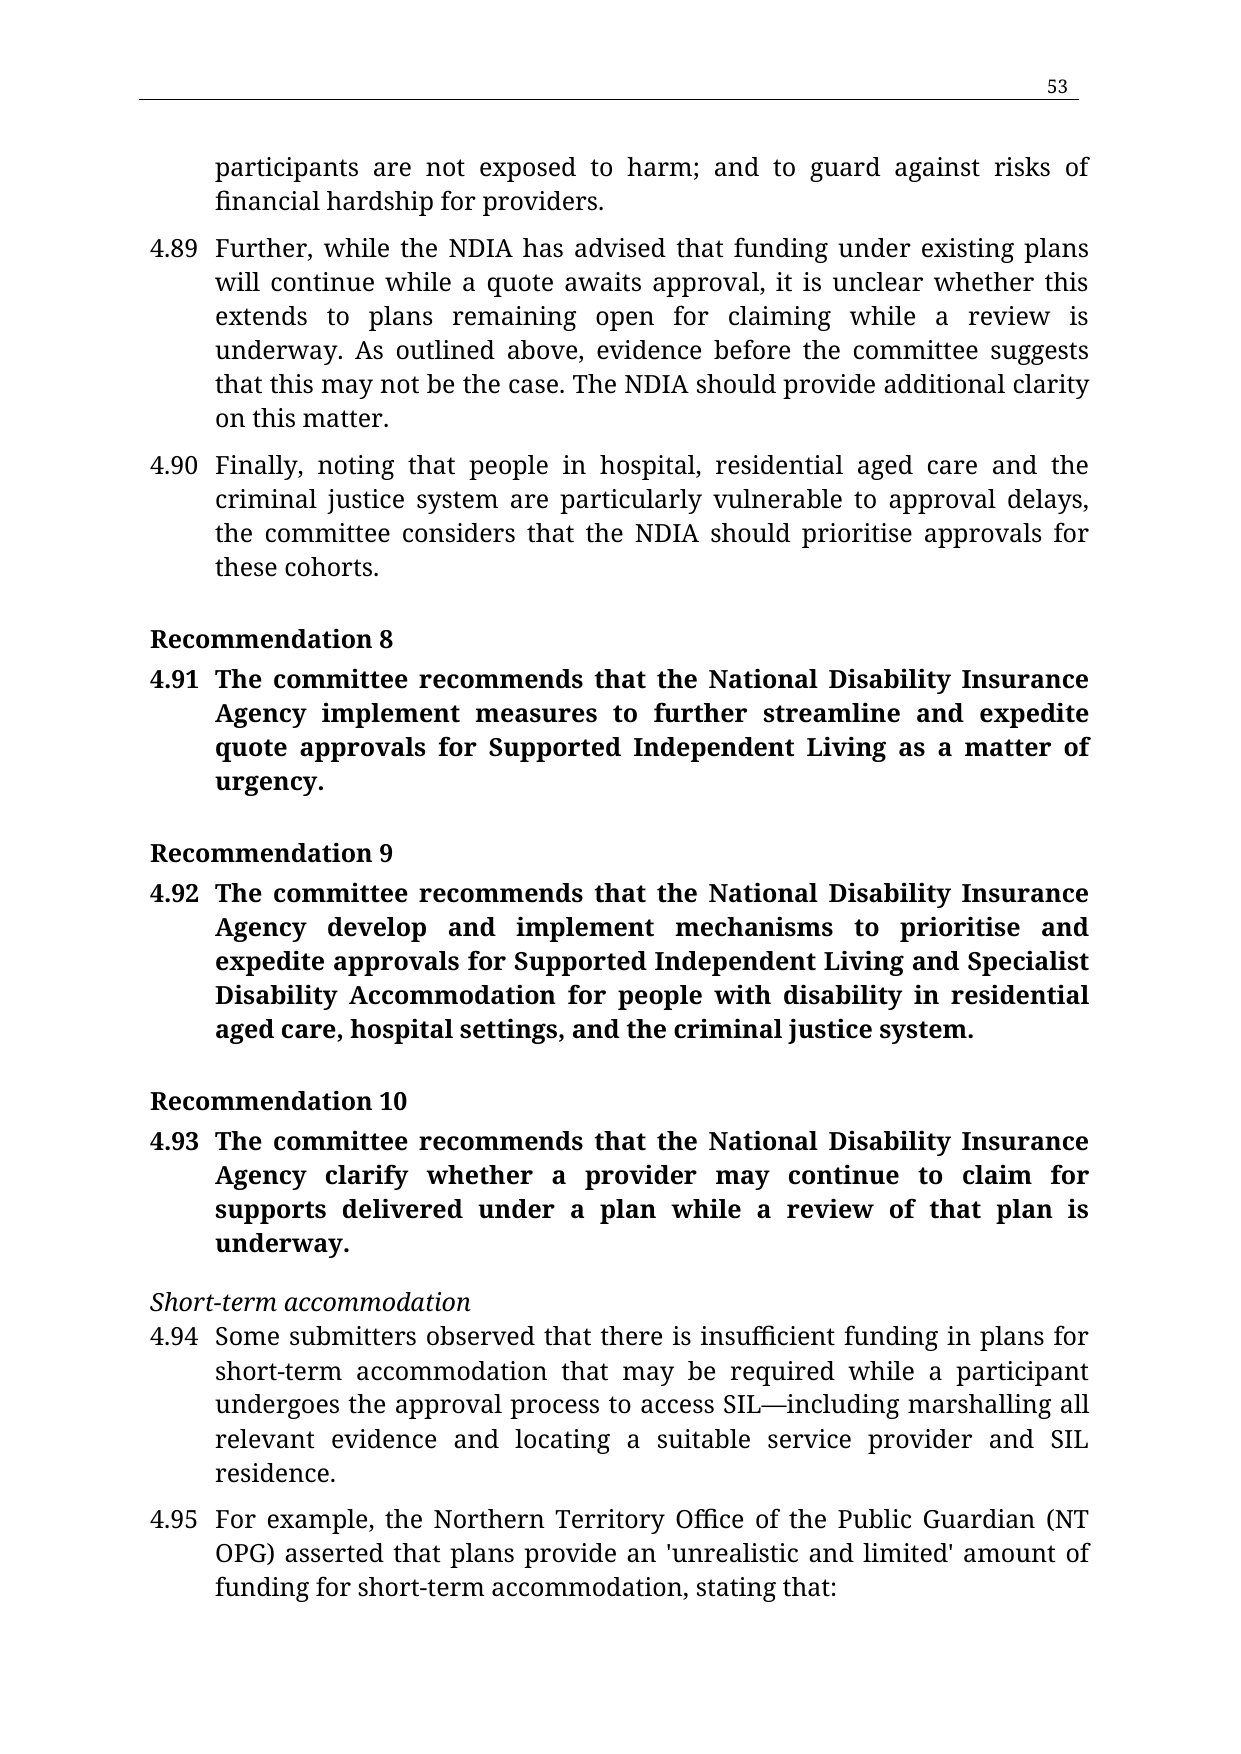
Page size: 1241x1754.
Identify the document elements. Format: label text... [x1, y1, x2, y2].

subtitle Recommendation 10 [150, 1083, 1090, 1117]
text 4.89 Further, while the NDIA has advised that funding under existing plans will continue while a quote awaits approval, it is unclear whether this extends to plans remaining open for claiming while a review is underway. As outlined above, evidence before the committee suggests that this may not be the case. The NDIA should provide additional clarity on this matter. [150, 231, 1090, 435]
text 4.94 Some submitters observed that there is insufficient funding in plans for short-term accommodation that may be required while a participant undergoes the approval process to access SIL—including marshalling all relevant evidence and locating a suitable service provider and SIL residence. [150, 1319, 1090, 1489]
text 4.95 For example, the Northern Territory Office of the Public Guardian (NT OPG) asserted that plans provide an 'unrealistic and limited' amount of funding for short-term accommodation, stating that: [150, 1502, 1090, 1604]
text 4.93 The committee recommends that the National Disability Insurance Agency clarify whether a provider may continue to claim for supports delivered under a plan while a review of that plan is underway. [150, 1124, 1090, 1260]
text 4.91 The committee recommends that the National Disability Insurance Agency implement measures to further streamline and expedite quote approvals for Supported Independent Living as a matter of urgency. [150, 662, 1090, 798]
subtitle Recommendation 9 [150, 835, 1090, 869]
subtitle Short-term accommodation [150, 1285, 1090, 1319]
text 4.92 The committee recommends that the National Disability Insurance Agency develop and implement mechanisms to prioritise and expedite approvals for Supported Independent Living and Specialist Disability Accommodation for people with disability in residential aged care, hospital settings, and the criminal justice system. [150, 876, 1090, 1046]
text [150, 150, 1090, 218]
text 4.90 Finally, noting that people in hospital, residential aged care and the criminal justice system are particularly vulnerable to approval delays, the committee considers that the NDIA should prioritise approvals for these cohorts. [150, 447, 1090, 584]
subtitle Recommendation 8 [150, 621, 1090, 655]
